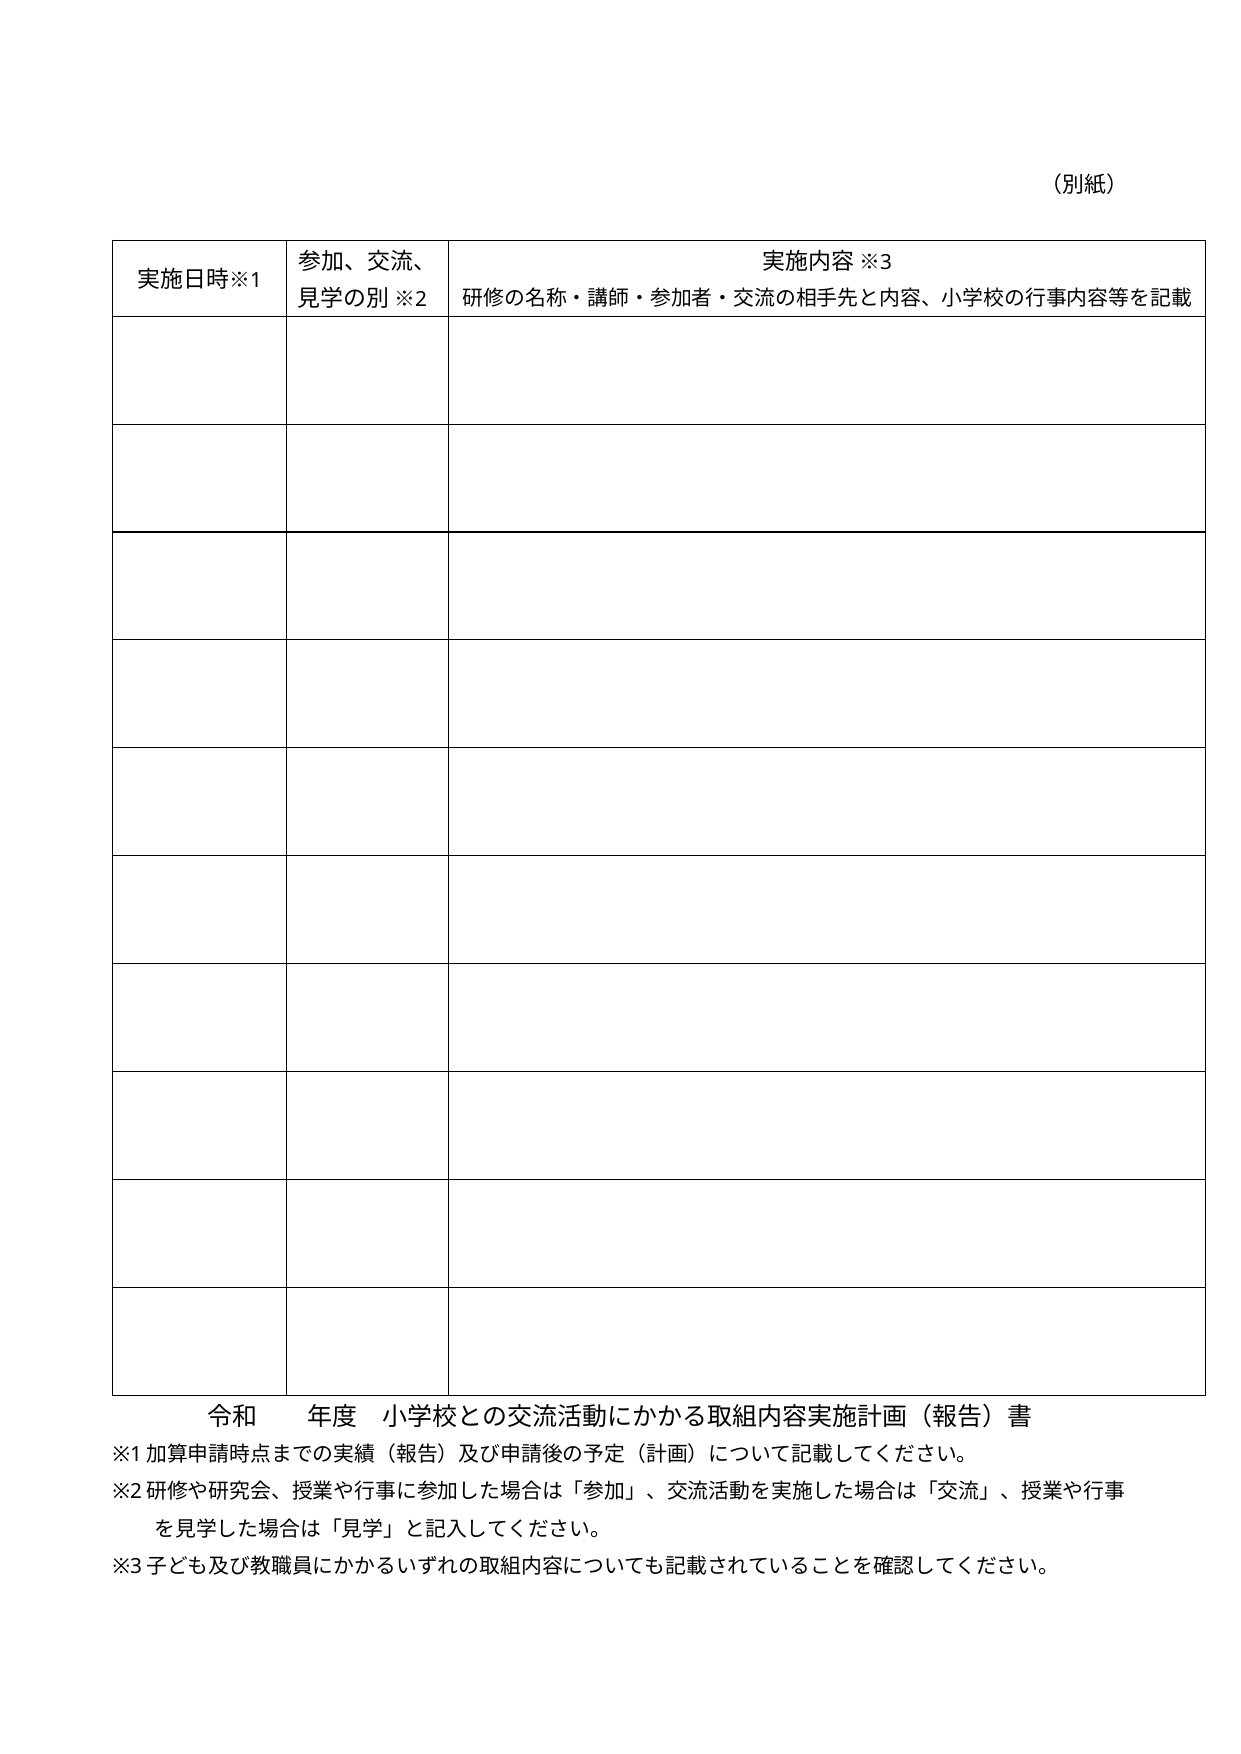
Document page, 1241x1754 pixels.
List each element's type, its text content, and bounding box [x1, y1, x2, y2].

table_cell [113, 317, 286, 423]
table_cell [449, 964, 1205, 1071]
table_cell [287, 317, 448, 423]
table_cell [113, 964, 286, 1071]
table_cell [287, 533, 448, 639]
table_cell [287, 1288, 448, 1395]
table_cell [449, 533, 1205, 639]
table_cell [449, 1288, 1205, 1395]
table_cell [449, 640, 1205, 747]
table_header 実施日時※1 [113, 241, 286, 316]
table_cell [287, 964, 448, 1071]
text ※2研修や研究会、授業や行事に参加した場合は「参加」、交流活動を実施した場合は「交流」、授業や行事を見学した場合は「見学」と記入してください。 [112, 1471, 1128, 1546]
table_cell [113, 1288, 286, 1395]
table_cell [287, 1072, 448, 1179]
table_header 実施内容 ※3 研修の名称・講師・参加者・交流の相手先と内容、小学校の行事内容等を記載 [449, 241, 1205, 316]
table_cell [113, 640, 286, 747]
table_header 参加、交流、 見学の別 ※2 [287, 241, 448, 316]
table_cell [113, 748, 286, 855]
table_cell [287, 748, 448, 855]
table_cell [287, 1180, 448, 1287]
text ※3子ども及び教職員にかかるいずれの取組内容についても記載されていることを確認してください。 [112, 1546, 1128, 1583]
table_cell [113, 856, 286, 963]
table_cell [449, 317, 1205, 423]
table_cell [449, 1072, 1205, 1179]
table_cell [113, 1072, 286, 1179]
text 令和 年度 小学校との交流活動にかかる取組内容実施計画（報告）書 [112, 1396, 1128, 1433]
table_cell [449, 748, 1205, 855]
table_cell [287, 640, 448, 747]
text ※1加算申請時点までの実績（報告）及び申請後の予定（計画）について記載してください。 [112, 1433, 1128, 1471]
table_cell [449, 856, 1205, 963]
table_cell [449, 1180, 1205, 1287]
table_cell [113, 425, 286, 531]
table_cell [449, 425, 1205, 531]
text （別紙） [112, 164, 1128, 202]
table_cell [287, 425, 448, 531]
table_cell [287, 856, 448, 963]
table_cell [113, 1180, 286, 1287]
table_cell [113, 533, 286, 639]
